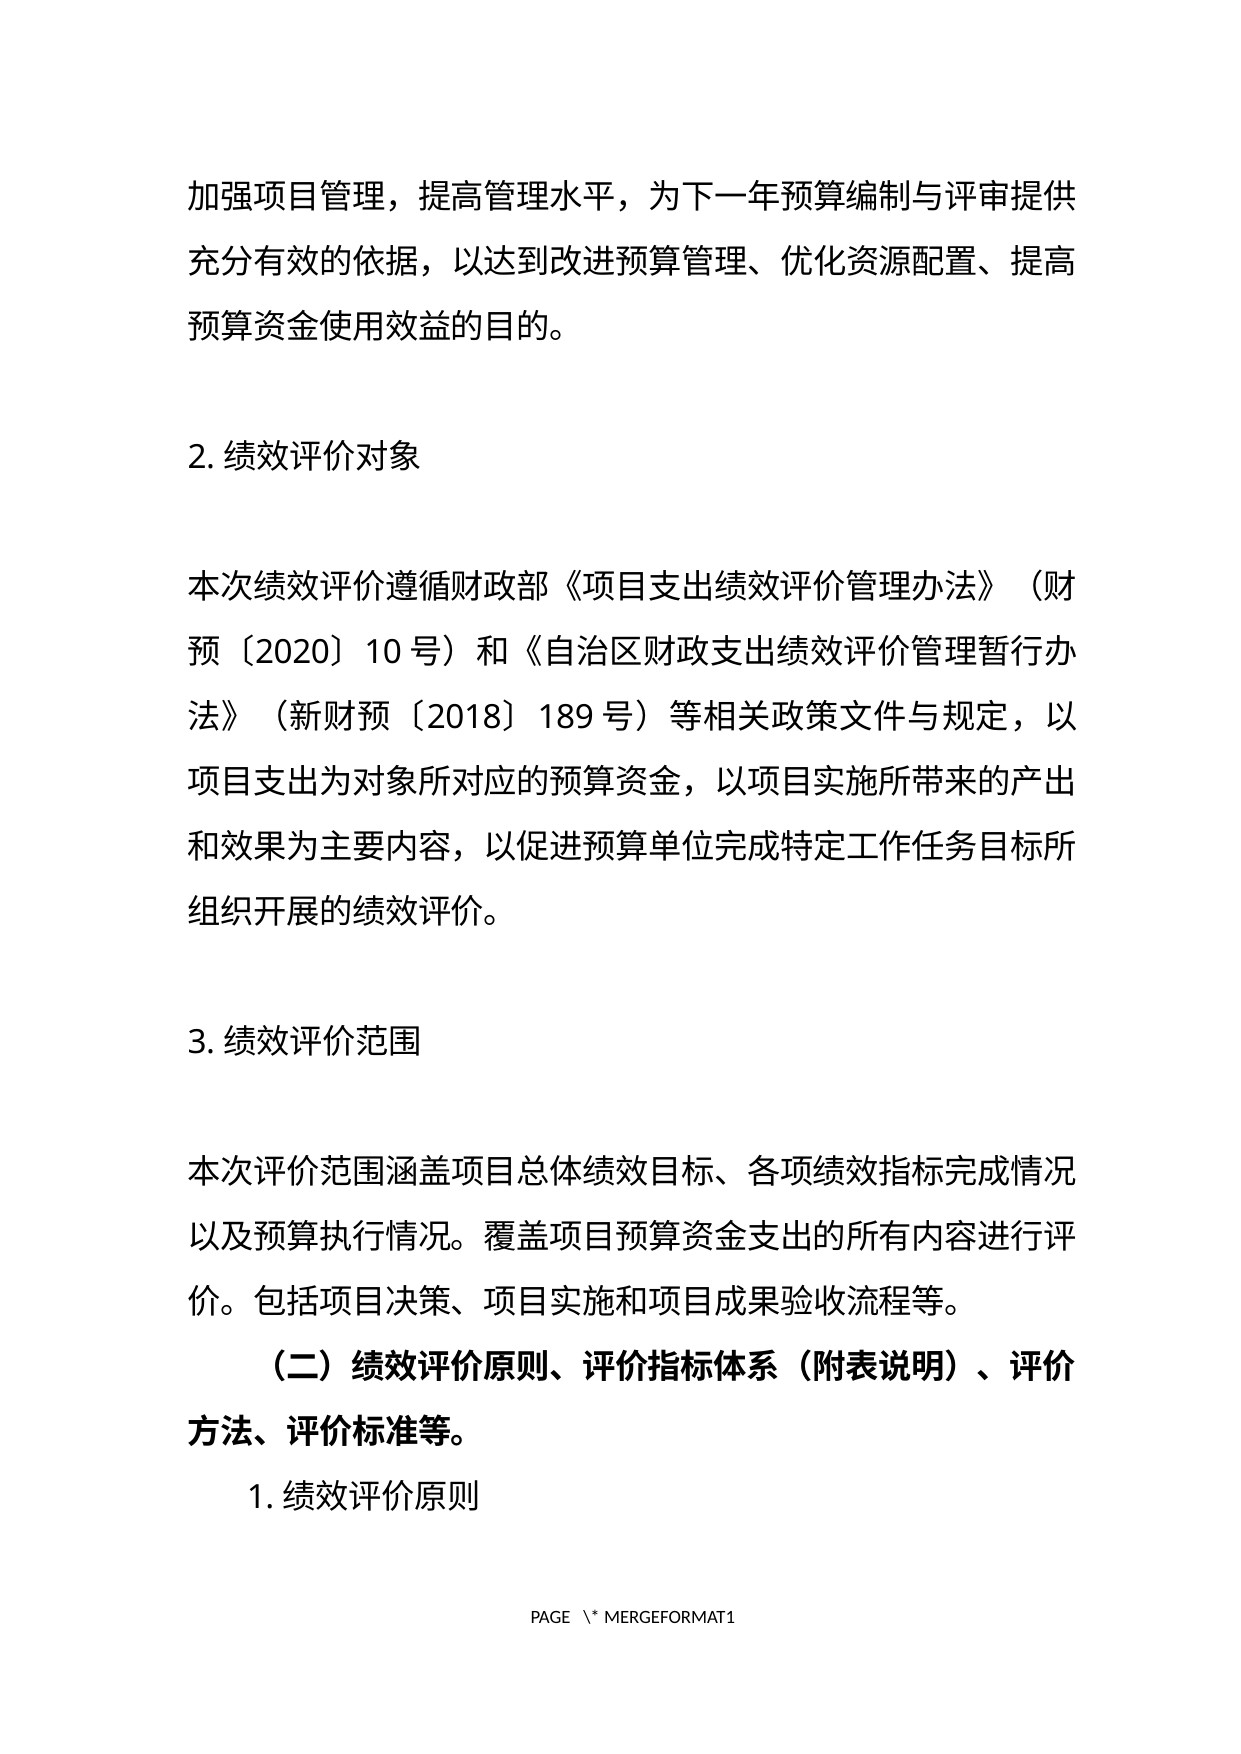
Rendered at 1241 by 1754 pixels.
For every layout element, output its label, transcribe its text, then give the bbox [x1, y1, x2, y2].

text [187, 1462, 1078, 1527]
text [187, 162, 1078, 1332]
text （二）绩效评价原则、评价指标体系（附表说明）、评价方法、评价标准等。 [187, 1332, 1078, 1462]
